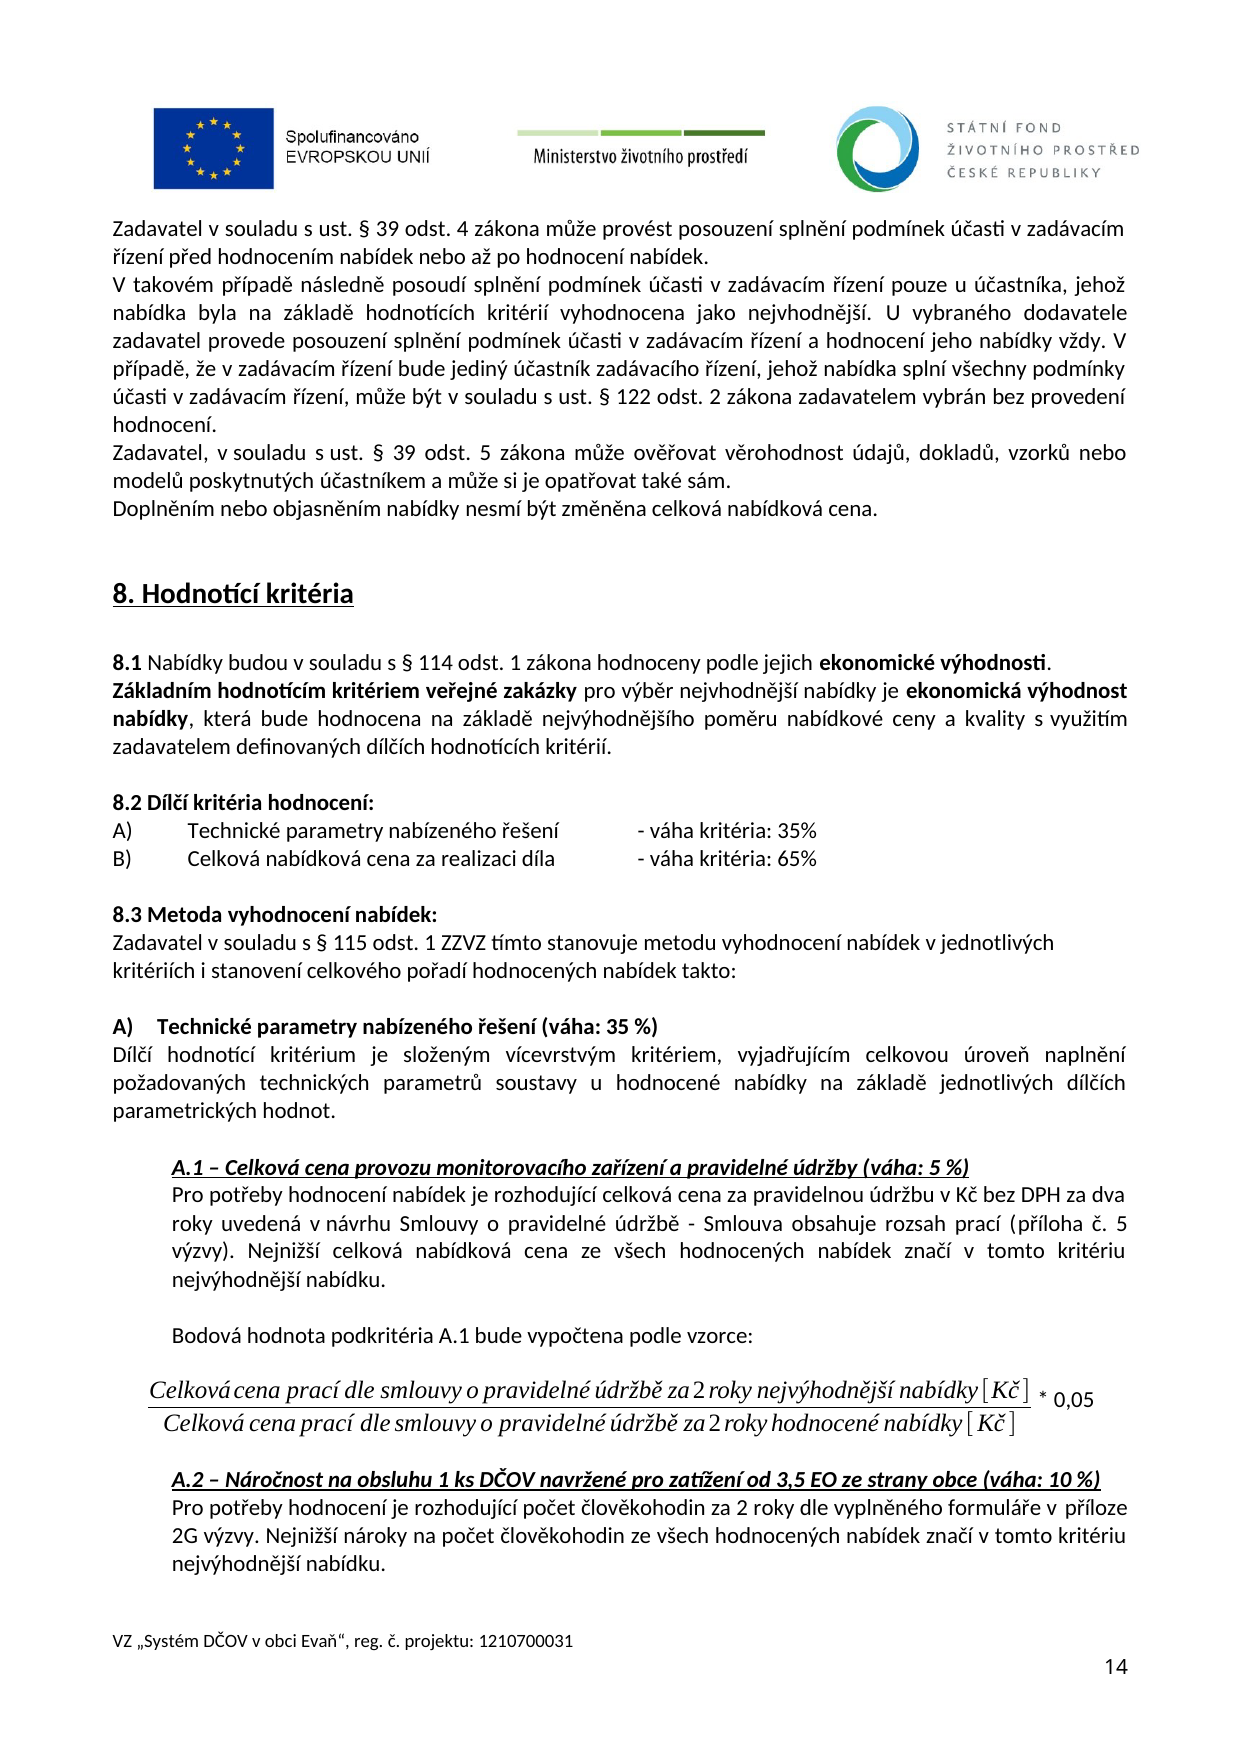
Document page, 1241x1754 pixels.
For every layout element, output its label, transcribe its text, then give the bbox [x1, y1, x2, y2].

text Bodová hodnota podkritéria A.1 bude vypočtena podle vzorce: [172, 1321, 1128, 1349]
text Pro potřeby hodnocení nabídek je rozhodující celková cena za pravidelnou údržbu v Kč bez DPH za dva roky uvedená v návrhu Smlouvy o pravidelné údržbě - Smlouva obsahuje rozsah prací (příloha č. 5 výzvy). Nejnižší celková nabídková cena ze všech hodnocených nabídek značí v tomto kritériu nejvýhodnější nabídku. [172, 1181, 1128, 1293]
text 8.2 Dílčí kritéria hodnocení: [112, 788, 1128, 816]
text * 0,05 [112, 1377, 1128, 1437]
text Zadavatel, v souladu s ust. § 39 odst. 5 zákona může ověřovat věrohodnost údajů, dokladů, vzorků nebo modelů poskytnutých účastníkem a může si je opatřovat také sám. [112, 438, 1128, 494]
text A.2 – Náročnost na obsluhu 1 ks DČOV navržené pro zatížení od 3,5 EO ze strany obce (váha: 10 %) [172, 1465, 1128, 1493]
text Dílčí hodnotící kritérium je složeným vícevrstvým kritériem, vyjadřujícím celkovou úroveň naplnění požadovaných technických parametrů soustavy u hodnocené nabídky na základě jednotlivých dílčích parametrických hodnot. [112, 1041, 1128, 1124]
text Základním hodnotícím kritériem veřejné zakázky pro výběr nejvhodnější nabídky je ekonomická výhodnost nabídky, která bude hodnocena na základě nejvýhodnějšího poměru nabídkové ceny a kvality s využitím zadavatelem definovaných dílčích hodnotících kritérií. [112, 676, 1128, 760]
text A) Technické parametry nabízeného řešení - váha kritéria: 35% [112, 816, 1128, 844]
text A) Technické parametry nabízeného řešení (váha: 35 %) [112, 1012, 1128, 1041]
text V takovém případě následně posoudí splnění podmínek účasti v zadávacím řízení pouze u účastníka, jehož nabídka byla na základě hodnotících kritérií vyhodnocena jako nejvhodnější. U vybraného dodavatele zadavatel provede posouzení splnění podmínek účasti v zadávacím řízení a hodnocení jeho nabídky vždy. V případě, že v zadávacím řízení bude jediný účastník zadávacího řízení, jehož nabídka splní všechny podmínky účasti v zadávacím řízení, může být v souladu s ust. § 122 odst. 2 zákona zadavatelem vybrán bez provedení hodnocení. [112, 270, 1128, 438]
text Pro potřeby hodnocení je rozhodující počet člověkohodin za 2 roky dle vyplněného formuláře v příloze 2G výzvy. Nejnižší nároky na počet člověkohodin ze všech hodnocených nabídek značí v tomto kritériu nejvýhodnější nabídku. [172, 1493, 1128, 1577]
text 8. Hodnotící kritéria [112, 575, 1128, 611]
text Doplněním nebo objasněním nabídky nesmí být změněna celková nabídková cena. [112, 494, 1128, 522]
text Zadavatel v souladu s ust. § 39 odst. 4 zákona může provést posouzení splnění podmínek účasti v zadávacím řízení před hodnocením nabídek nebo až po hodnocení nabídek. [112, 186, 1128, 270]
text B) Celková nabídková cena za realizaci díla - váha kritéria: 65% [112, 844, 1128, 872]
text Zadavatel v souladu s § 115 odst. 1 ZZVZ tímto stanovuje metodu vyhodnocení nabídek v jednotlivých kritériích i stanovení celkového pořadí hodnocených nabídek takto: [112, 928, 1128, 984]
text 8.3 Metoda vyhodnocení nabídek: [112, 900, 1128, 928]
text 8.1 Nabídky budou v souladu s § 114 odst. 1 zákona hodnoceny podle jejich ekonomické výhodnosti. [112, 648, 1128, 676]
text A.1 – Celková cena provozu monitorovacího zařízení a pravidelné údržby (váha: 5 %) [172, 1153, 1128, 1181]
